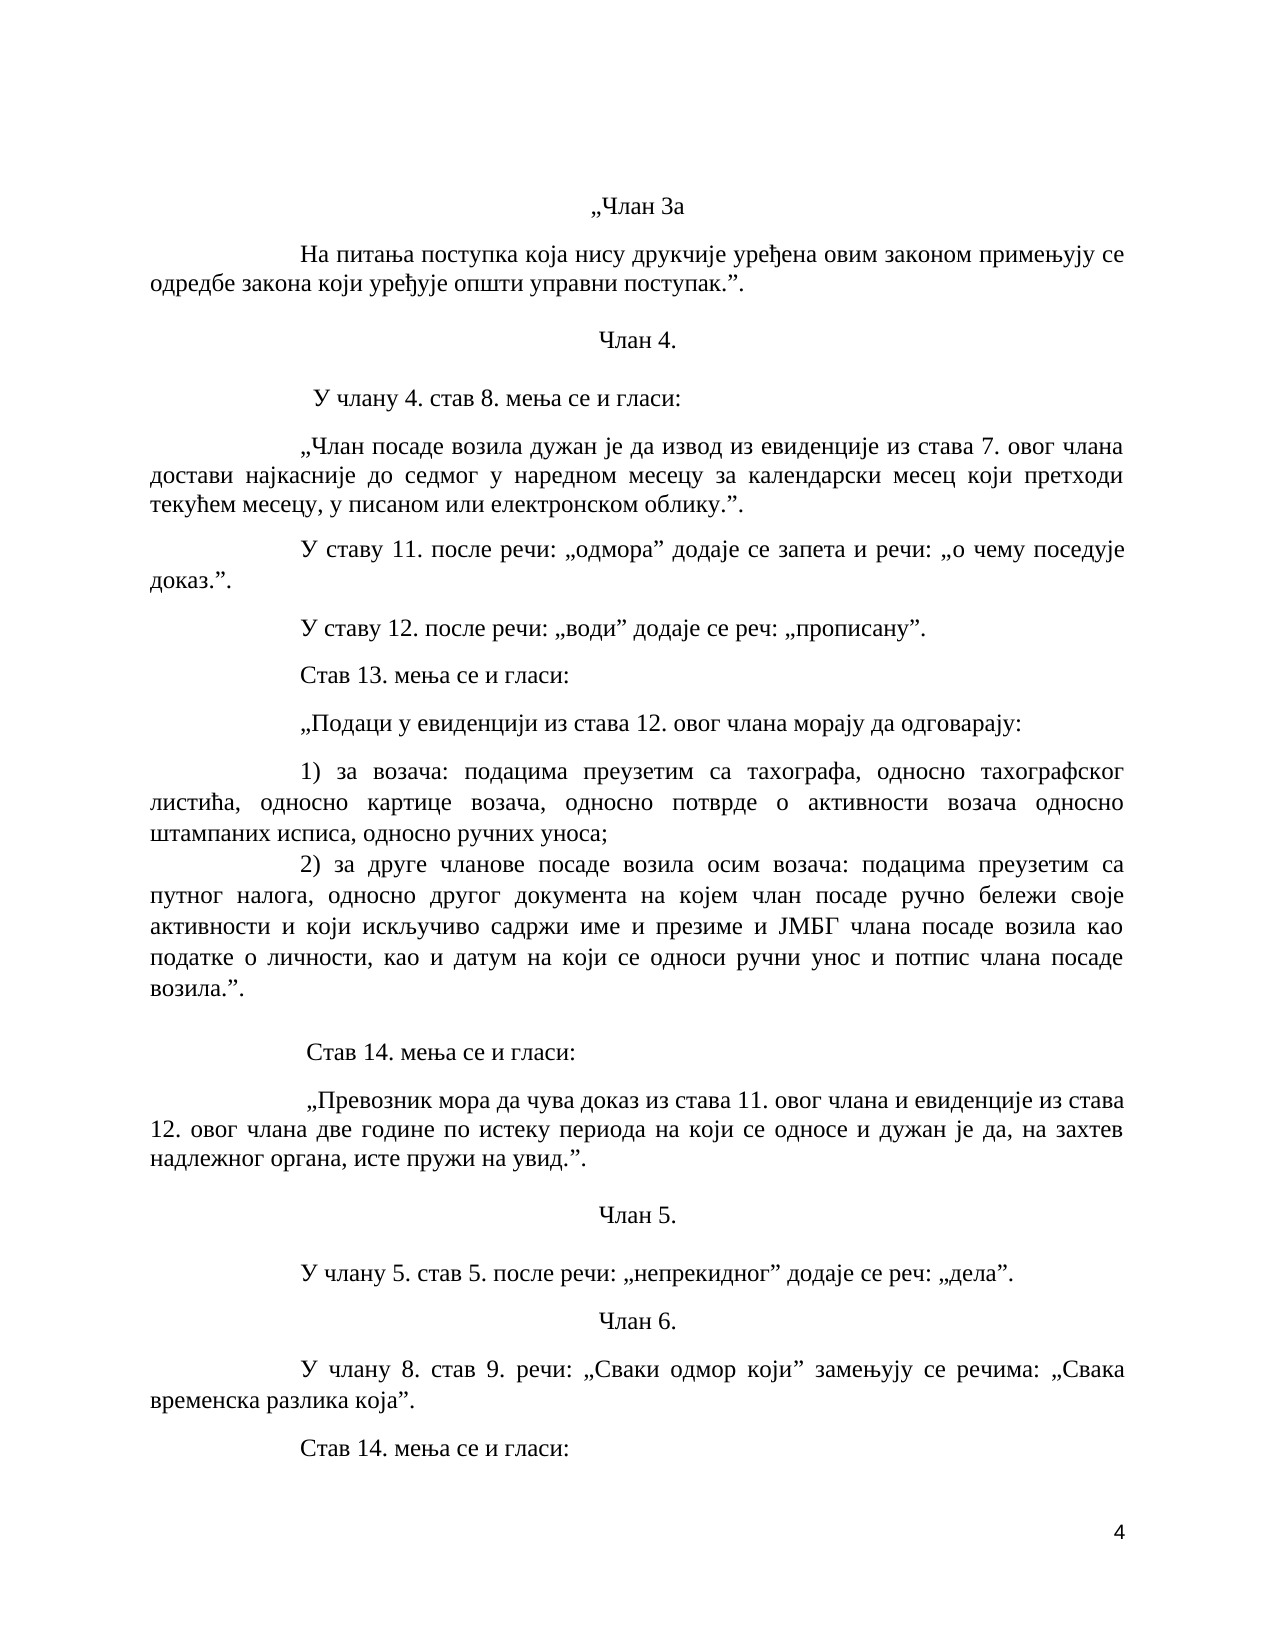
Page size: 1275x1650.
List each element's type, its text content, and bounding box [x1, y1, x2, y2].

text У члану 8. став 9. речи: „Сваки одмор којиˮ замењују се речима: „Свака временска разлика којаˮ. [150, 1354, 1125, 1414]
text „Члан 3а [150, 191, 1125, 220]
text Члан 5. [150, 1201, 1125, 1229]
text У ставу 11. после речи: „одмораˮ додаје се запета и речи: „о чему поседује доказ.ˮ. [150, 534, 1125, 594]
text У члану 4. став 8. мења се и гласи: [150, 383, 1125, 412]
text Члан 6. [150, 1306, 1125, 1335]
text Став 14. мења се и гласи: [150, 1433, 1125, 1461]
text У ставу 12. после речи: „водиˮ додаје се реч: „прописануˮ. [150, 613, 1125, 642]
text На питања поступка која нису друкчије уређена овим законом примењују се одредбе закона који уређује општи управни поступак.ˮ. [150, 239, 1125, 296]
text У члану 5. став 5. после речи: „непрекидногˮ додаје се реч: „делаˮ. [150, 1258, 1125, 1287]
text „Члан посаде возила дужан је да извод из евиденције из става 7. овог члана достави најкасније до седмог у наредном месецу за календарски месец који претходи текућем месецу, у писаном или електронском облику.ˮ. [150, 431, 1125, 517]
text „Подаци у евиденцији из става 12. овог члана морају да одговарају: [150, 708, 1125, 737]
text 2) за друге чланове посаде возила осим возача: подацима преузетим са путног налога, односно другог документа на којем члан посаде ручно бележи своје активности и који искључиво садржи име и презиме и ЈМБГ члана посаде возила као податке о личности, као и датум на који се односи ручни унос и потпис члана посаде возила.ˮ. [150, 849, 1125, 1002]
text 1) за возача: подацима преузетим са тахографа, односно тахографског листића, односно картице возача, односно потврде о активности возача односно штампаних исписа, односно ручних уноса; [150, 756, 1125, 847]
text Члан 4. [150, 326, 1125, 354]
text Став 13. мења се и гласи: [150, 661, 1125, 689]
text Став 14. мења се и гласи: [150, 1037, 1125, 1066]
text „Превозник мора да чува доказ из става 11. овог члана и евиденције из става 12. овог члана две године по истеку периода на који се односе и дужан је да, на захтев надлежног органа, исте пружи на увид.ˮ. [150, 1085, 1125, 1171]
